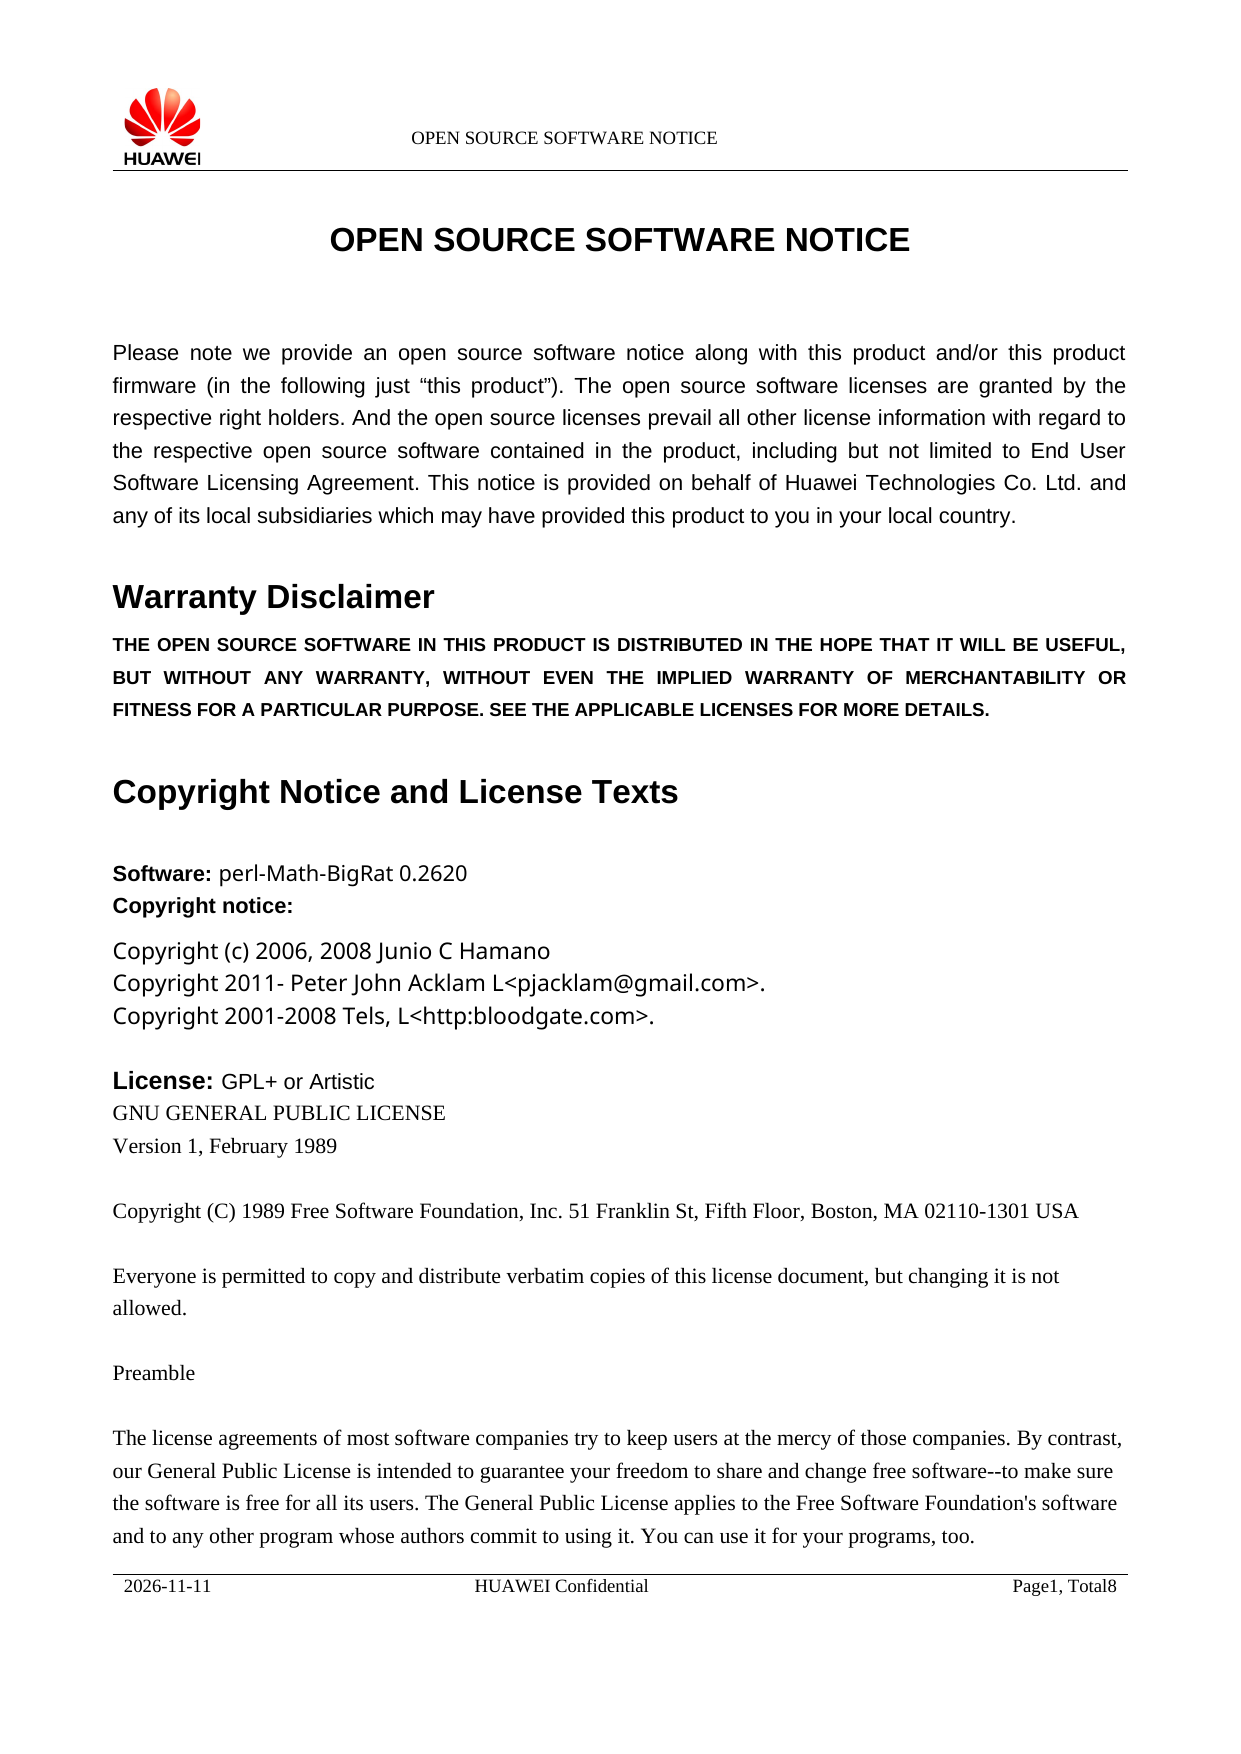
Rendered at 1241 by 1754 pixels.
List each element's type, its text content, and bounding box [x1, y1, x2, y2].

text Warranty Disclaimer [112, 564, 1128, 629]
text Copyright Notice and License Texts [112, 759, 1128, 824]
text License: GPL+ or Artistic [112, 1064, 1128, 1096]
text Please note we provide an open source software notice along with this product and/or this product firmware (in the following just “this product”). The open source software licenses are granted by the respective right holders. And the open source licenses prevail all other license information with regard to the respective open source software contained in the product, including but not limited to End User Software Licensing Agreement. This notice is provided on behalf of Huawei Technologies Co. Ltd. and any of its local subsidiaries which may have provided this product to you in your local country. [112, 336, 1128, 531]
title Software: perl-Math-BigRat 0.2620 [112, 856, 1128, 889]
text Copyright notice: [112, 889, 1128, 921]
text OPEN SOURCE SOFTWARE NOTICE [112, 206, 1128, 271]
text Copyright (c) 2006, 2008 Junio C Hamano Copyright 2011- Peter John Acklam L<pjacklam@gmail.com>. Copyright 2001-2008 Tels, L<http:bloodgate.com>. [112, 934, 1128, 1064]
picture [124, 88, 201, 165]
text The open source software in this product is distributed in the hope that it will be useful, but WITHOUT ANY WARRANTY, without even the implied warranty of MERCHANTABILITY or FITNESS FOR A PARTICULAR PURPOSE. See the applicable licenses for more details. [112, 629, 1128, 726]
